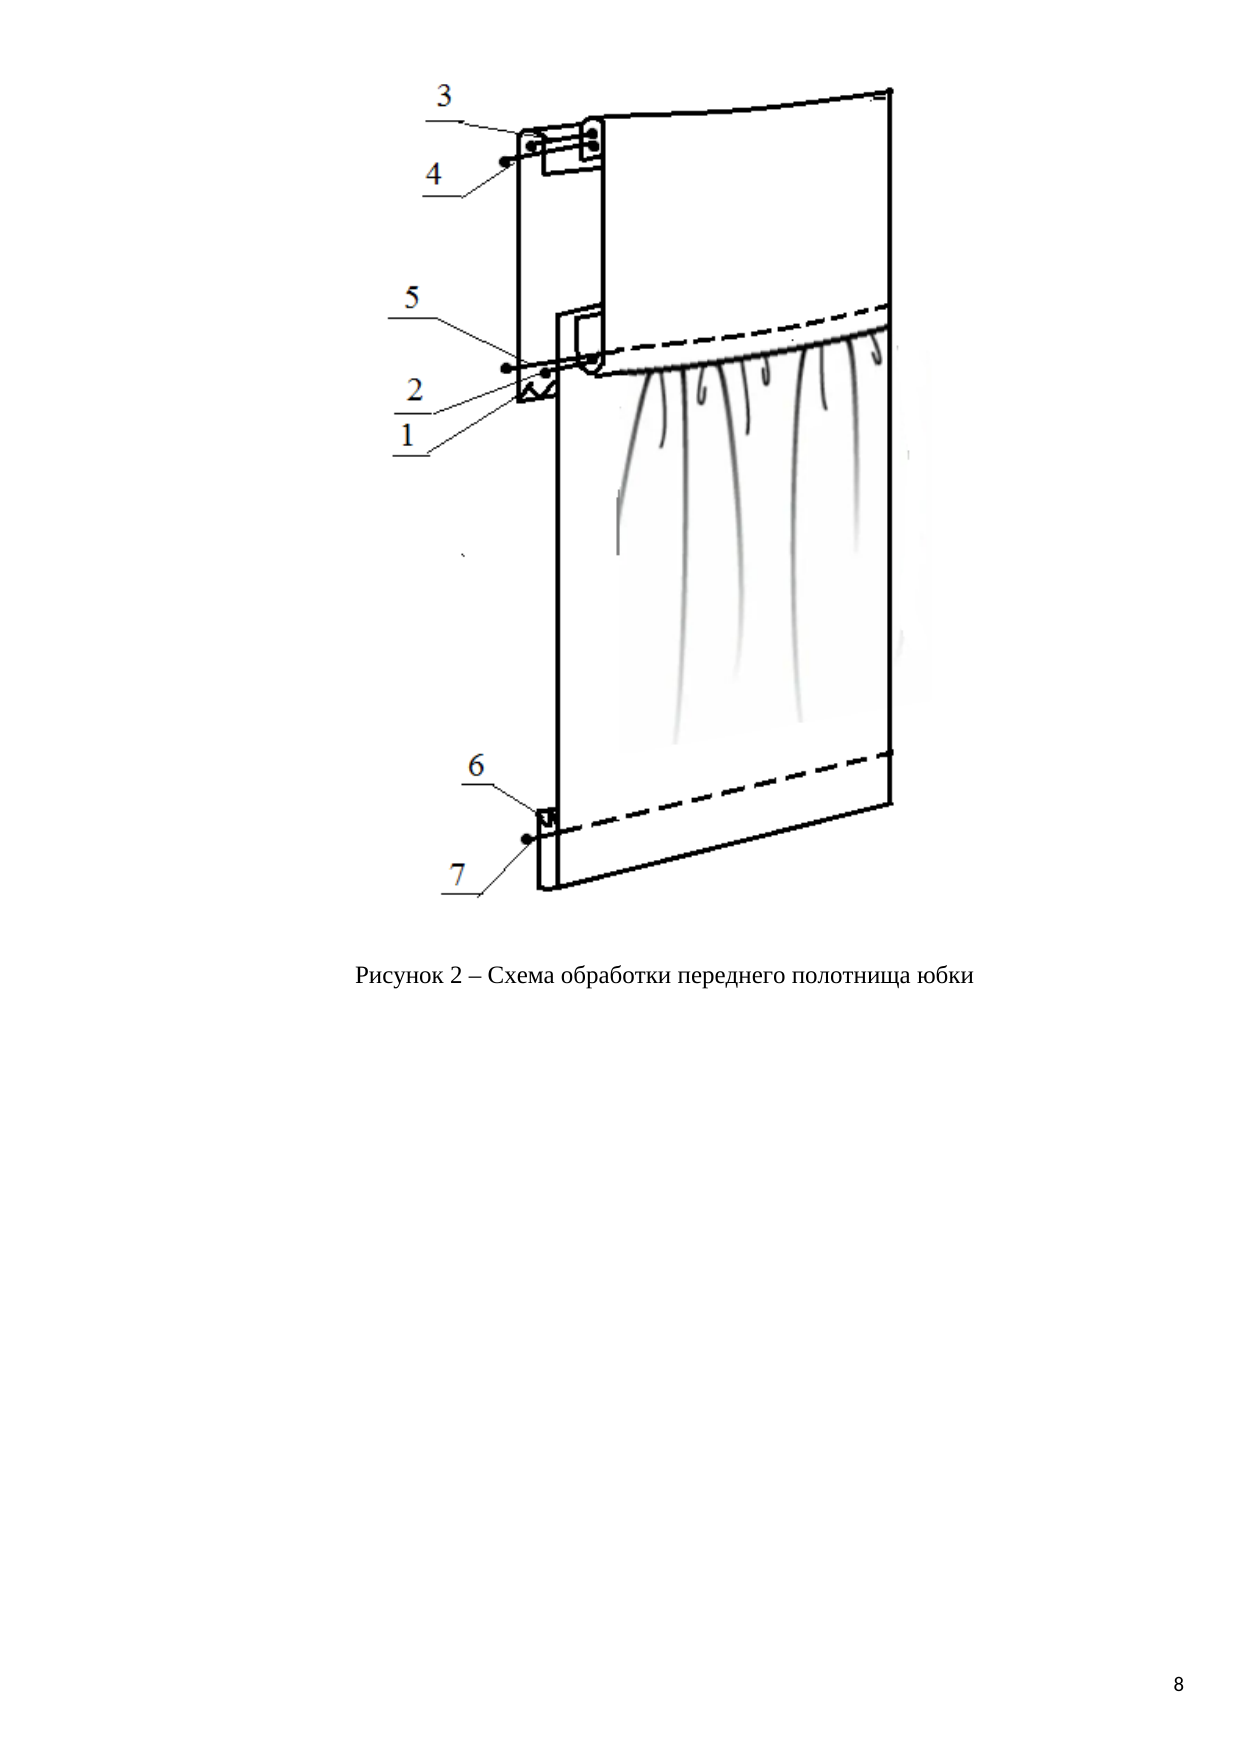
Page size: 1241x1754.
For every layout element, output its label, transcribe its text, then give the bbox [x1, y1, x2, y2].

text Рисунок 2 – Схема обработки переднего полотнища юбки [89, 960, 1181, 988]
picture [360, 59, 969, 931]
